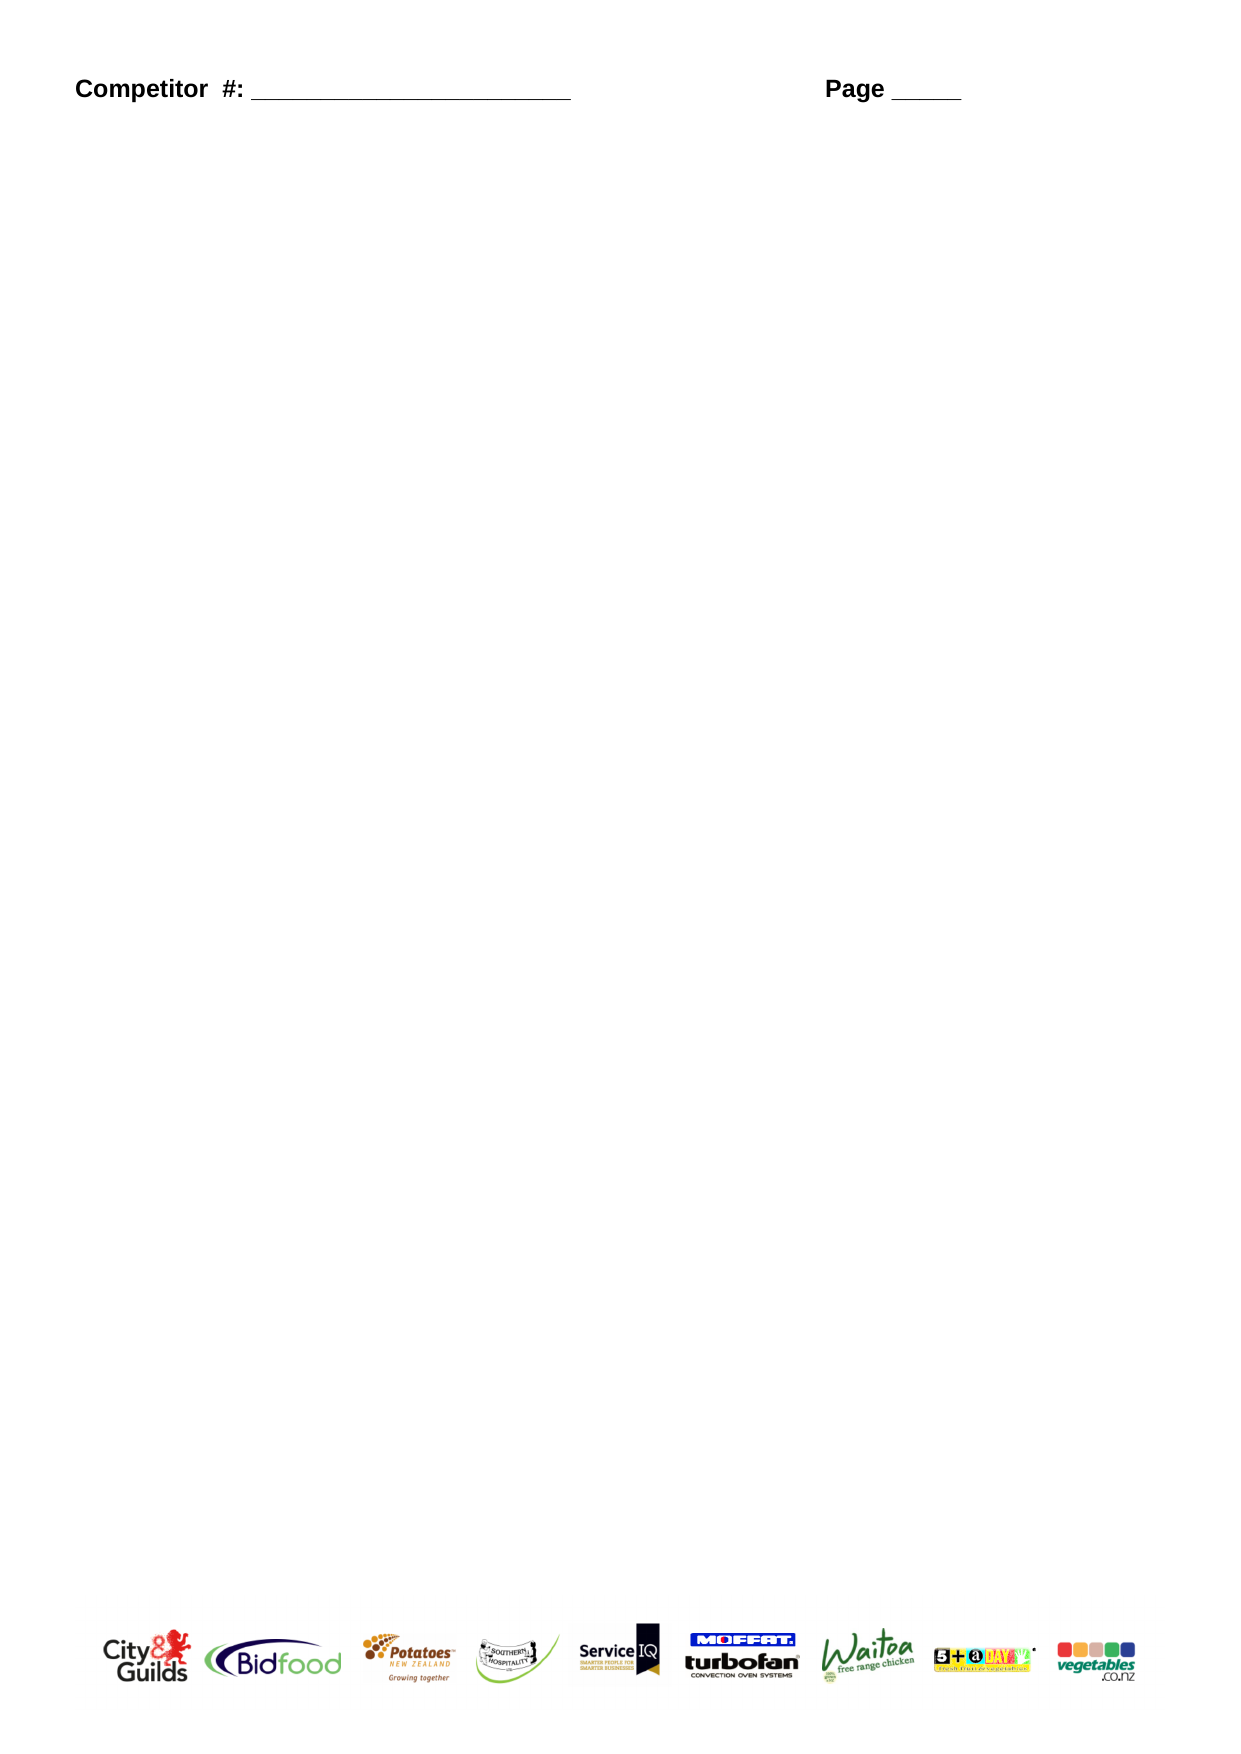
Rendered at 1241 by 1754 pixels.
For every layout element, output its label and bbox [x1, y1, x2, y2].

picture [75, 1595, 1166, 1710]
